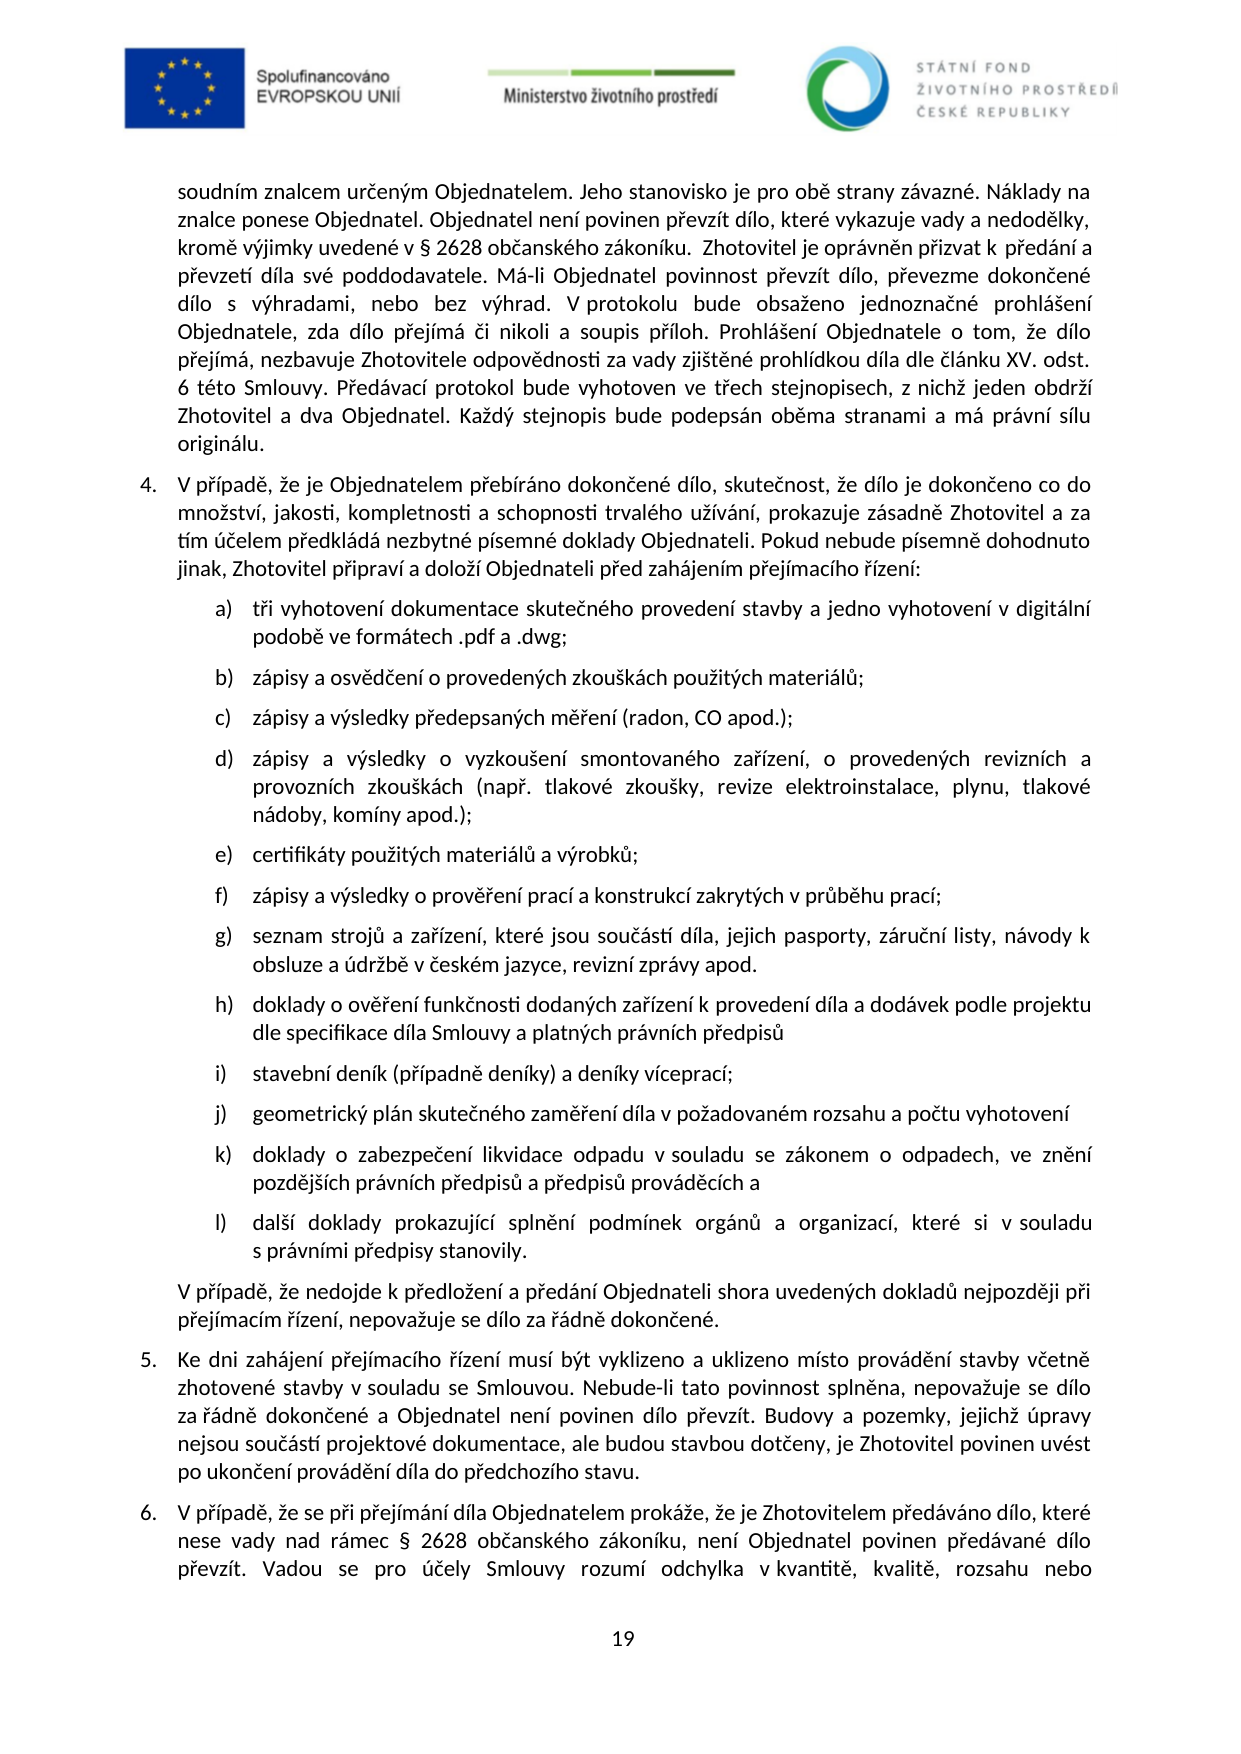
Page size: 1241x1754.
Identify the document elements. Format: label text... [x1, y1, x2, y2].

list tři vyhotovení dokumentace skutečného provedení stavby a jedno vyhotovení v digitální podobě ve formátech .pdf a .dwg; [215, 594, 1092, 651]
list další doklady prokazující splnění podmínek orgánů a organizací, které si v souladu s právními předpisy stanovily. [215, 1208, 1092, 1264]
list certifikáty použitých materiálů a výrobků; [215, 841, 1092, 869]
list doklady o zabezpečení likvidace odpadu v souladu se zákonem o odpadech, ve znění pozdějších právních předpisů a předpisů prováděcích a [215, 1140, 1092, 1196]
picture [122, 42, 1118, 136]
list geometrický plán skutečného zaměření díla v požadovaném rozsahu a počtu vyhotovení [215, 1099, 1092, 1127]
list seznam strojů a zařízení, které jsou součástí díla, jejich pasporty, záruční listy, návody k obsluze a údržbě v českém jazyce, revizní zprávy apod. [215, 922, 1092, 978]
list V případě, že je Objednatelem přebíráno dokončené dílo, skutečnost, že dílo je dokončeno co do množství, jakosti, kompletnosti a schopnosti trvalého užívání, prokazuje zásadně Zhotovitel a za tím účelem předkládá nezbytné písemné doklady Objednateli. Pokud nebude písemně dohodnuto jinak, Zhotovitel připraví a doloží Objednateli před zahájením přejímacího řízení: [140, 470, 1092, 582]
list zápisy a výsledky o prověření prací a konstrukcí zakrytých v průběhu prací; [215, 881, 1092, 909]
list zápisy a výsledky o vyzkoušení smontovaného zařízení, o provedených revizních a provozních zkouškách (např. tlakové zkoušky, revize elektroinstalace, plynu, tlakové nádoby, komíny apod.); [215, 744, 1092, 828]
list stavební deník (případně deníky) a deníky víceprací; [215, 1059, 1092, 1087]
text V případě, že nedojde k předložení a předání Objednateli shora uvedených dokladů nejpozději při přejímacím řízení, nepovažuje se dílo za řádně dokončené. [177, 1277, 1092, 1333]
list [140, 177, 1092, 457]
list Ke dni zahájení přejímacího řízení musí být vyklizeno a uklizeno místo provádění stavby včetně zhotovené stavby v souladu se Smlouvou. Nebude-li tato povinnost splněna, nepovažuje se dílo za řádně dokončené a Objednatel není povinen dílo převzít. Budovy a pozemky, jejichž úpravy nejsou součástí projektové dokumentace, ale budou stavbou dotčeny, je Zhotovitel povinen uvést po ukončení provádění díla do předchozího stavu. [140, 1345, 1092, 1486]
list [140, 1498, 1092, 1582]
list doklady o ověření funkčnosti dodaných zařízení k provedení díla a dodávek podle projektu dle specifikace díla Smlouvy a platných právních předpisů [215, 990, 1092, 1046]
list zápisy a výsledky předepsaných měření (radon, CO apod.); [215, 703, 1092, 732]
list zápisy a osvědčení o provedených zkouškách použitých materiálů; [215, 663, 1092, 691]
